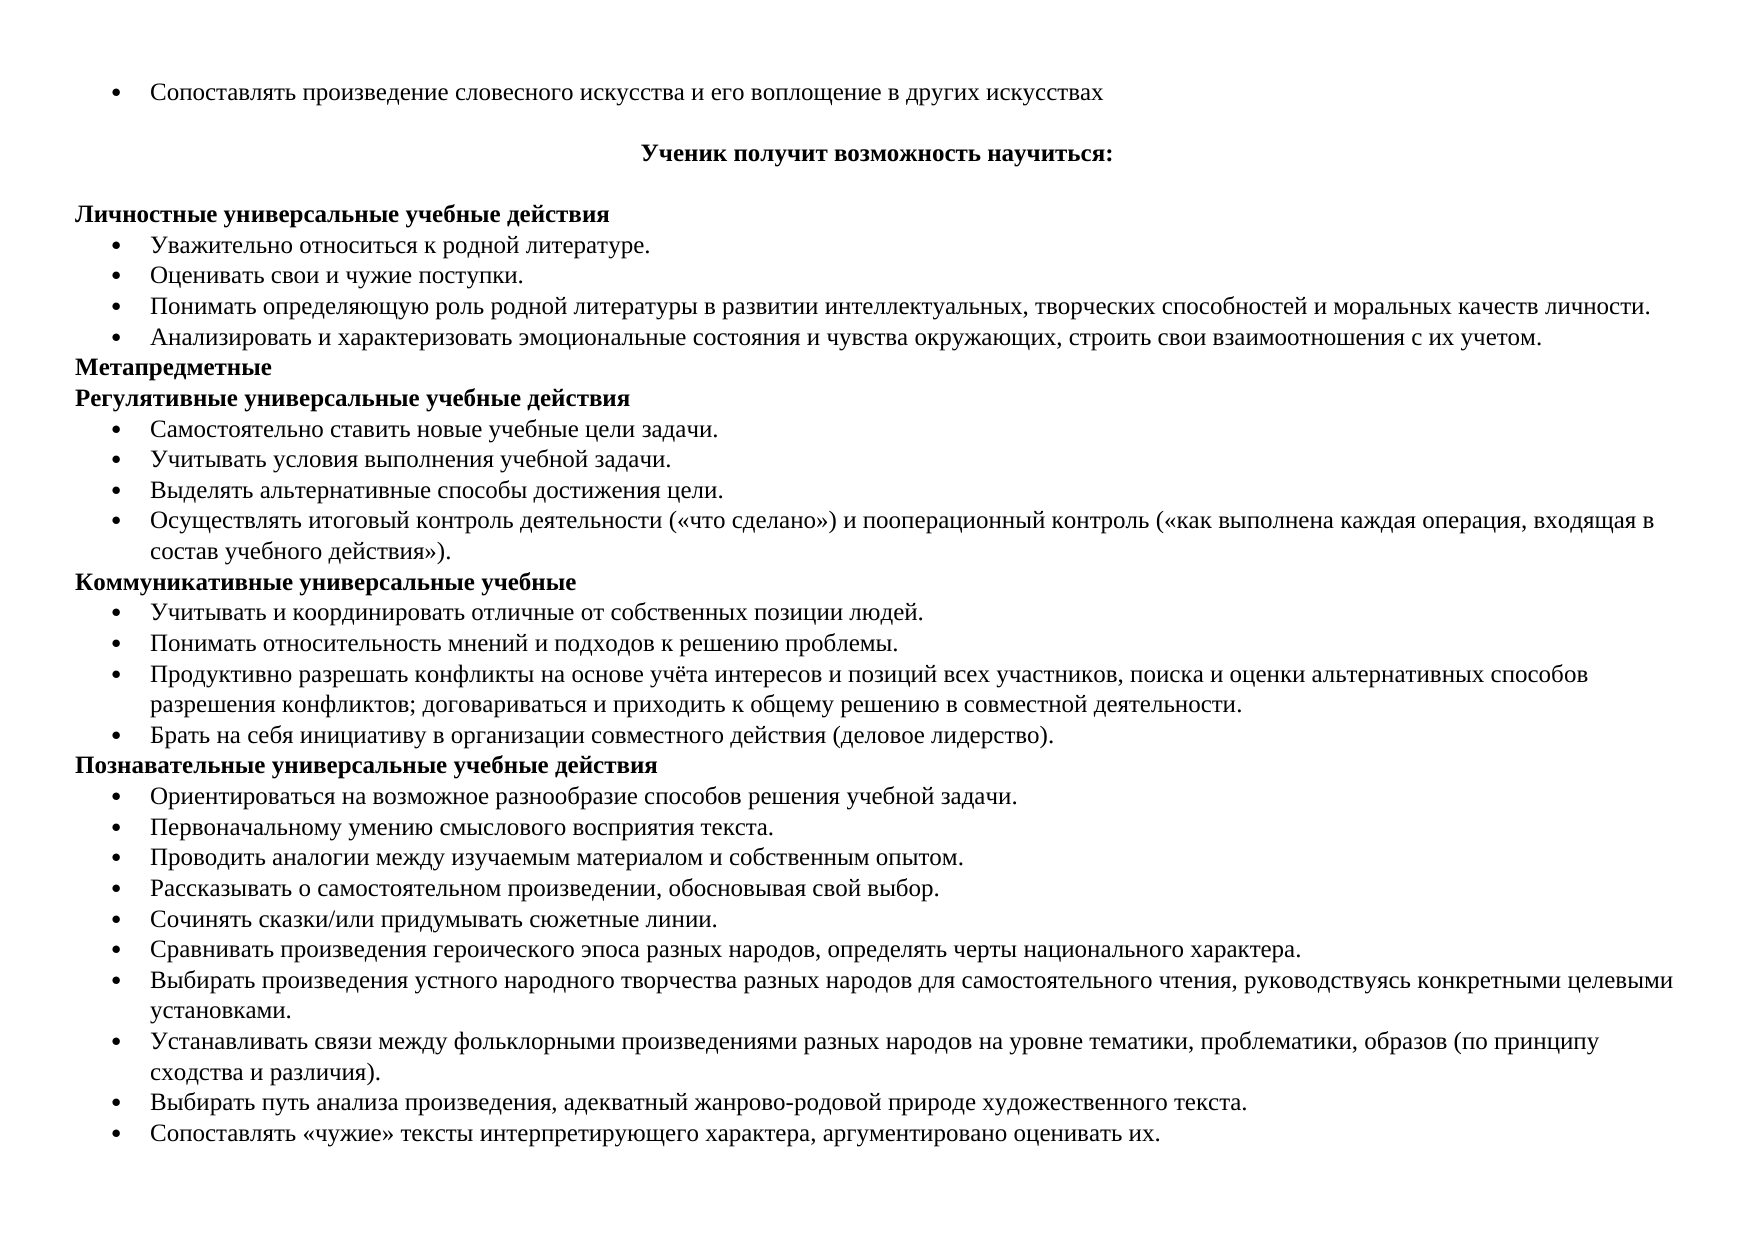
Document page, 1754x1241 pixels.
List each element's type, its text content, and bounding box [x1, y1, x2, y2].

list Анализировать и характеризовать эмоциональные состояния и чувства окружающих, строить свои взаимоотношения с их учетом. [112, 320, 1679, 351]
list Ориентироваться на возможное разнообразие способов решения учебной задачи. [112, 779, 1679, 810]
list Сочинять сказки/или придумывать сюжетные линии. [112, 902, 1679, 932]
list Понимать определяющую роль родной литературы в развитии интеллектуальных, творческих способностей и моральных качеств личности. [112, 289, 1679, 320]
list Устанавливать связи между фольклорными произведениями разных народов на уровне тематики, проблематики, образов (по принципу сходства и различия). [112, 1024, 1679, 1086]
list Проводить аналогии между изучаемым материалом и собственным опытом. [112, 841, 1679, 871]
list Понимать относительность мнений и подходов к решению проблемы. [112, 626, 1679, 657]
list Учитывать условия выполнения учебной задачи. [112, 442, 1679, 473]
list Брать на себя инициативу в организации совместного действия (деловое лидерство). [112, 718, 1679, 749]
list Сопоставлять «чужие» тексты интерпретирующего характера, аргументировано оценивать их. [112, 1116, 1679, 1147]
text Ученик получит возможность научиться: [75, 136, 1679, 167]
list Выбирать путь анализа произведения, адекватный жанрово-родовой природе художественного текста. [112, 1086, 1679, 1116]
text Личностные универсальные учебные действия [75, 197, 1679, 228]
list Сравнивать произведения героического эпоса разных народов, определять черты национального характера. [112, 932, 1679, 963]
list Уважительно относиться к родной литературе. [112, 228, 1679, 259]
list Первоначальному умению смыслового восприятия текста. [112, 810, 1679, 841]
text Познавательные универсальные учебные действия [75, 749, 1679, 779]
text Коммуникативные универсальные учебные [75, 565, 1679, 596]
list Оценивать свои и чужие поступки. [112, 259, 1679, 289]
list Выбирать произведения устного народного творчества разных народов для самостоятельного чтения, руководствуясь конкретными целевыми установками. [112, 963, 1679, 1024]
text Метапредметные [75, 351, 1679, 381]
list Самостоятельно ставить новые учебные цели задачи. [112, 412, 1679, 442]
list Осуществлять итоговый контроль деятельности («что сделано») и пооперационный контроль («как выполнена каждая операция, входящая в состав учебного действия»). [112, 504, 1679, 565]
list Продуктивно разрешать конфликты на основе учёта интересов и позиций всех участников, поиска и оценки альтернативных способов разрешения конфликтов; договариваться и приходить к общему решению в совместной деятельности. [112, 657, 1679, 718]
list Учитывать и координировать отличные от собственных позиции людей. [112, 596, 1679, 626]
text Регулятивные универсальные учебные действия [75, 381, 1679, 412]
list Выделять альтернативные способы достижения цели. [112, 473, 1679, 504]
list Сопоставлять произведение словесного искусства и его воплощение в других искусствах [112, 75, 1679, 106]
list Рассказывать о самостоятельном произведении, обосновывая свой выбор. [112, 871, 1679, 902]
